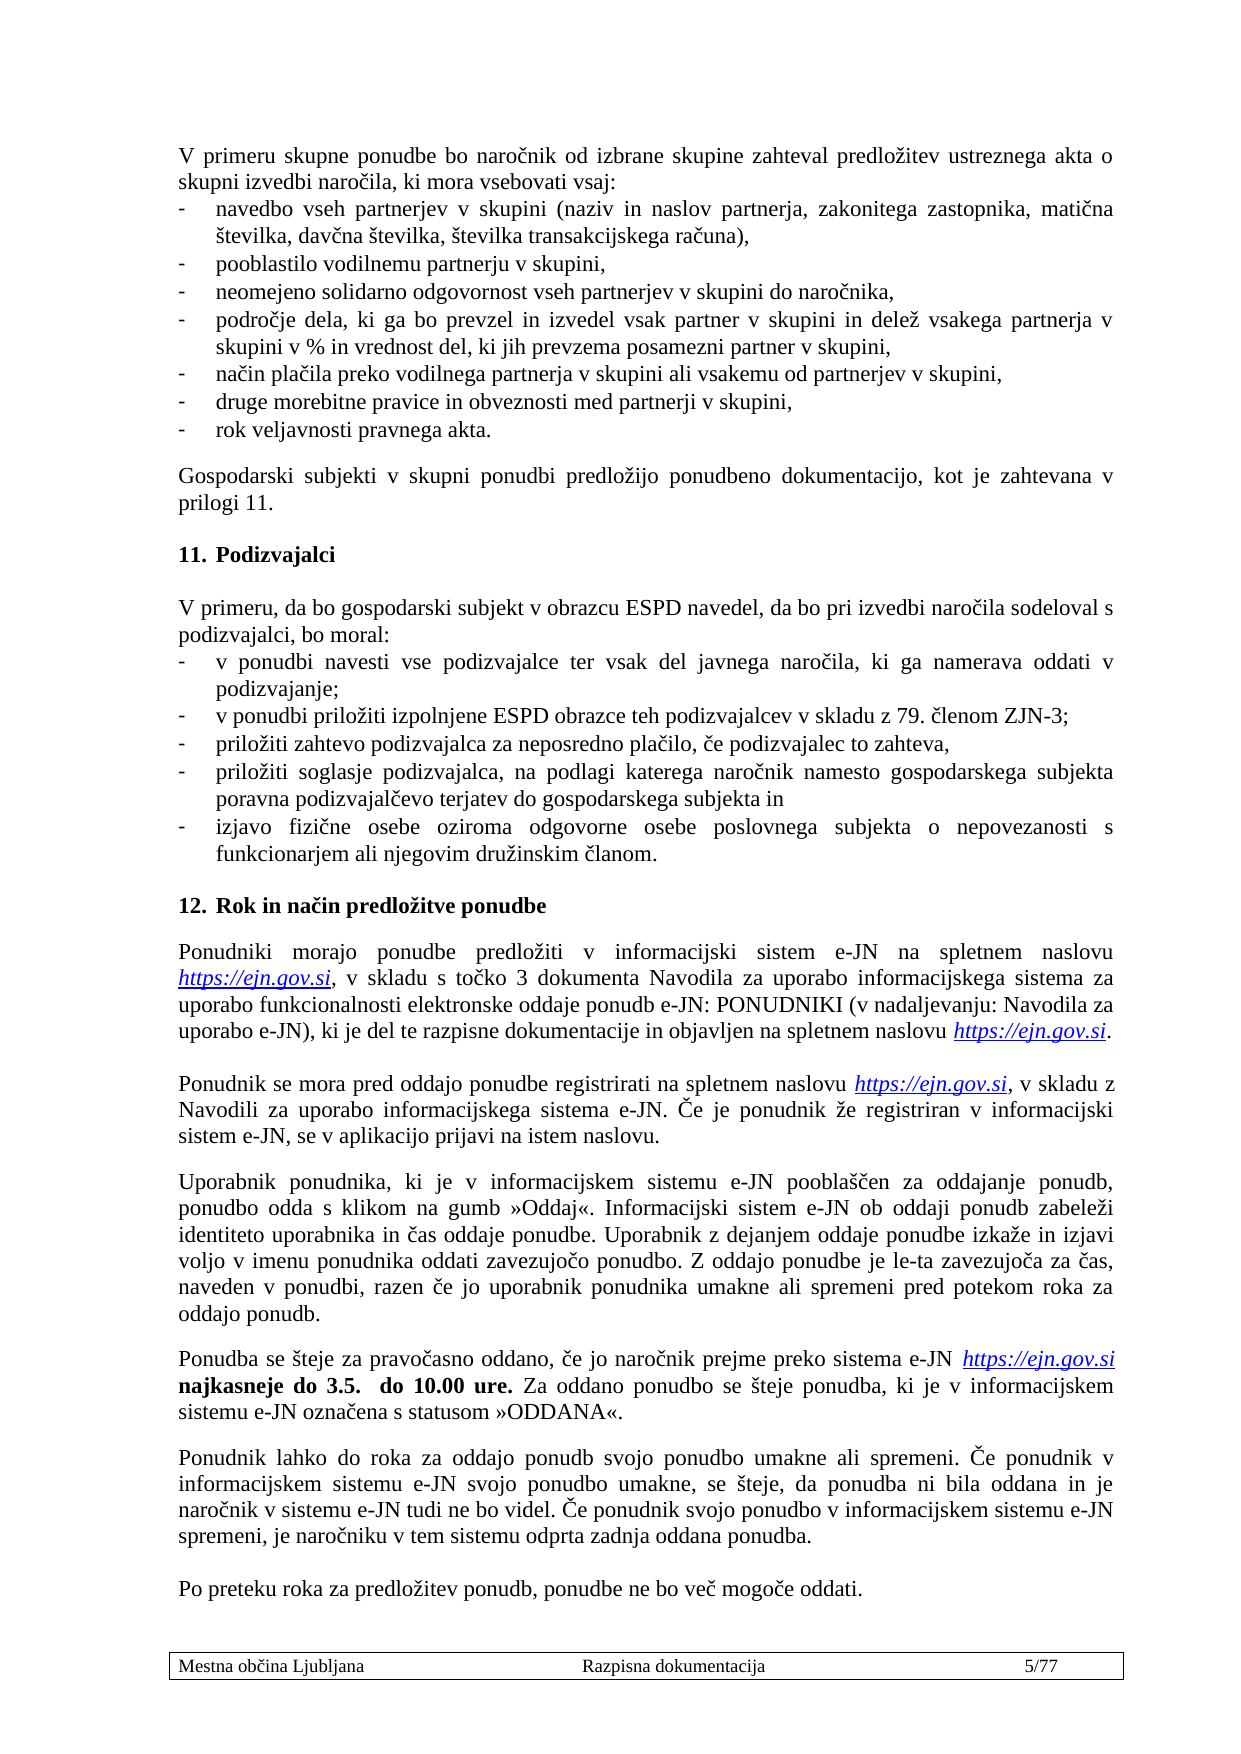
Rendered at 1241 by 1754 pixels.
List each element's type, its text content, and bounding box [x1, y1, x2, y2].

text Ponudba se šteje za pravočasno oddano, če jo naročnik prejme preko sistema e-JN https://ejn.gov.si najkasneje do 3.5. do 10.00 ure. Za oddano ponudbo se šteje ponudba, ki je v informacijskem sistemu e-JN označena s statusom »ODDANA«. [178, 1345, 1115, 1424]
text Po preteku roka za predložitev ponudb, ponudbe ne bo več mogoče oddati. [178, 1575, 1115, 1602]
list področje dela, ki ga bo prevzel in izvedel vsak partner v skupini in delež vsakega partnerja v skupini v % in vrednost del, ki jih prevzema posamezni partner v skupini, [178, 305, 1115, 359]
list druge morebitne pravice in obveznosti med partnerji v skupini, [178, 387, 1115, 415]
list Rok in način predložitve ponudbe [178, 892, 1115, 919]
list navedbo vseh partnerjev v skupini (naziv in naslov partnerja, zakonitega zastopnika, matična številka, davčna številka, številka transakcijskega računa), [178, 194, 1115, 249]
text Gospodarski subjekti v skupni ponudbi predložijo ponudbeno dokumentacijo, kot je zahtevana v prilogi 11. [178, 462, 1115, 515]
list priložiti soglasje podizvajalca, na podlagi katerega naročnik namesto gospodarskega subjekta poravna podizvajalčevo terjatev do gospodarskega subjekta in [178, 757, 1115, 812]
list pooblastilo vodilnemu partnerju v skupini, [178, 249, 1115, 277]
list rok veljavnosti pravnega akta. [178, 415, 1115, 443]
list izjavo fizične osebe oziroma odgovorne osebe poslovnega subjekta o nepovezanosti s funkcionarjem ali njegovim družinskim članom. [178, 812, 1115, 866]
text Uporabnik ponudnika, ki je v informacijskem sistemu e-JN pooblaščen za oddajanje ponudb, ponudbo odda s klikom na gumb »Oddaj«. Informacijski sistem e-JN ob oddaji ponudb zabeleži identiteto uporabnika in čas oddaje ponudbe. Uporabnik z dejanjem oddaje ponudbe izkaže in izjavi voljo v imenu ponudnika oddati zavezujočo ponudbo. Z oddajo ponudbe je le-ta zavezujoča za čas, naveden v ponudbi, razen če jo uporabnik ponudnika umakne ali spremeni pred potekom roka za oddajo ponudb. [178, 1168, 1115, 1326]
text Ponudnik lahko do roka za oddajo ponudb svojo ponudbo umakne ali spremeni. Če ponudnik v informacijskem sistemu e-JN svojo ponudbo umakne, se šteje, da ponudba ni bila oddana in je naročnik v sistemu e-JN tudi ne bo videl. Če ponudnik svojo ponudbo v informacijskem sistemu e-JN spremeni, je naročniku v tem sistemu odprta zadnja oddana ponudba. [178, 1443, 1115, 1549]
list neomejeno solidarno odgovornost vseh partnerjev v skupini do naročnika, [178, 277, 1115, 305]
text V primeru, da bo gospodarski subjekt v obrazcu ESPD navedel, da bo pri izvedbi naročila sodeloval s podizvajalci, bo moral: [178, 594, 1115, 647]
text V primeru skupne ponudbe bo naročnik od izbrane skupine zahteval predložitev ustreznega akta o skupni izvedbi naročila, ki mora vsebovati vsaj: [178, 142, 1115, 194]
text Ponudnik se mora pred oddajo ponudbe registrirati na spletnem naslovu https://ejn.gov.si, v skladu z Navodili za uporabo informacijskega sistema e-JN. Če je ponudnik že registriran v informacijski sistem e-JN, se v aplikacijo prijavi na istem naslovu. [178, 1070, 1115, 1149]
list v ponudbi navesti vse podizvajalce ter vsak del javnega naročila, ki ga namerava oddati v podizvajanje; [178, 647, 1115, 701]
text Ponudniki morajo ponudbe predložiti v informacijski sistem e-JN na spletnem naslovu https://ejn.gov.si, v skladu s točko 3 dokumenta Navodila za uporabo informacijskega sistema za uporabo funkcionalnosti elektronske oddaje ponudb e-JN: PONUDNIKI (v nadaljevanju: Navodila za uporabo e-JN), ki je del te razpisne dokumentacije in objavljen na spletnem naslovu https://ejn.gov.si. [178, 938, 1115, 1043]
list priložiti zahtevo podizvajalca za neposredno plačilo, če podizvajalec to zahteva, [178, 729, 1115, 757]
list Podizvajalci [178, 542, 1115, 568]
list v ponudbi priložiti izpolnjene ESPD obrazce teh podizvajalcev v skladu z 79. členom ZJN-3; [178, 701, 1115, 729]
list način plačila preko vodilnega partnerja v skupini ali vsakemu od partnerjev v skupini, [178, 359, 1115, 387]
